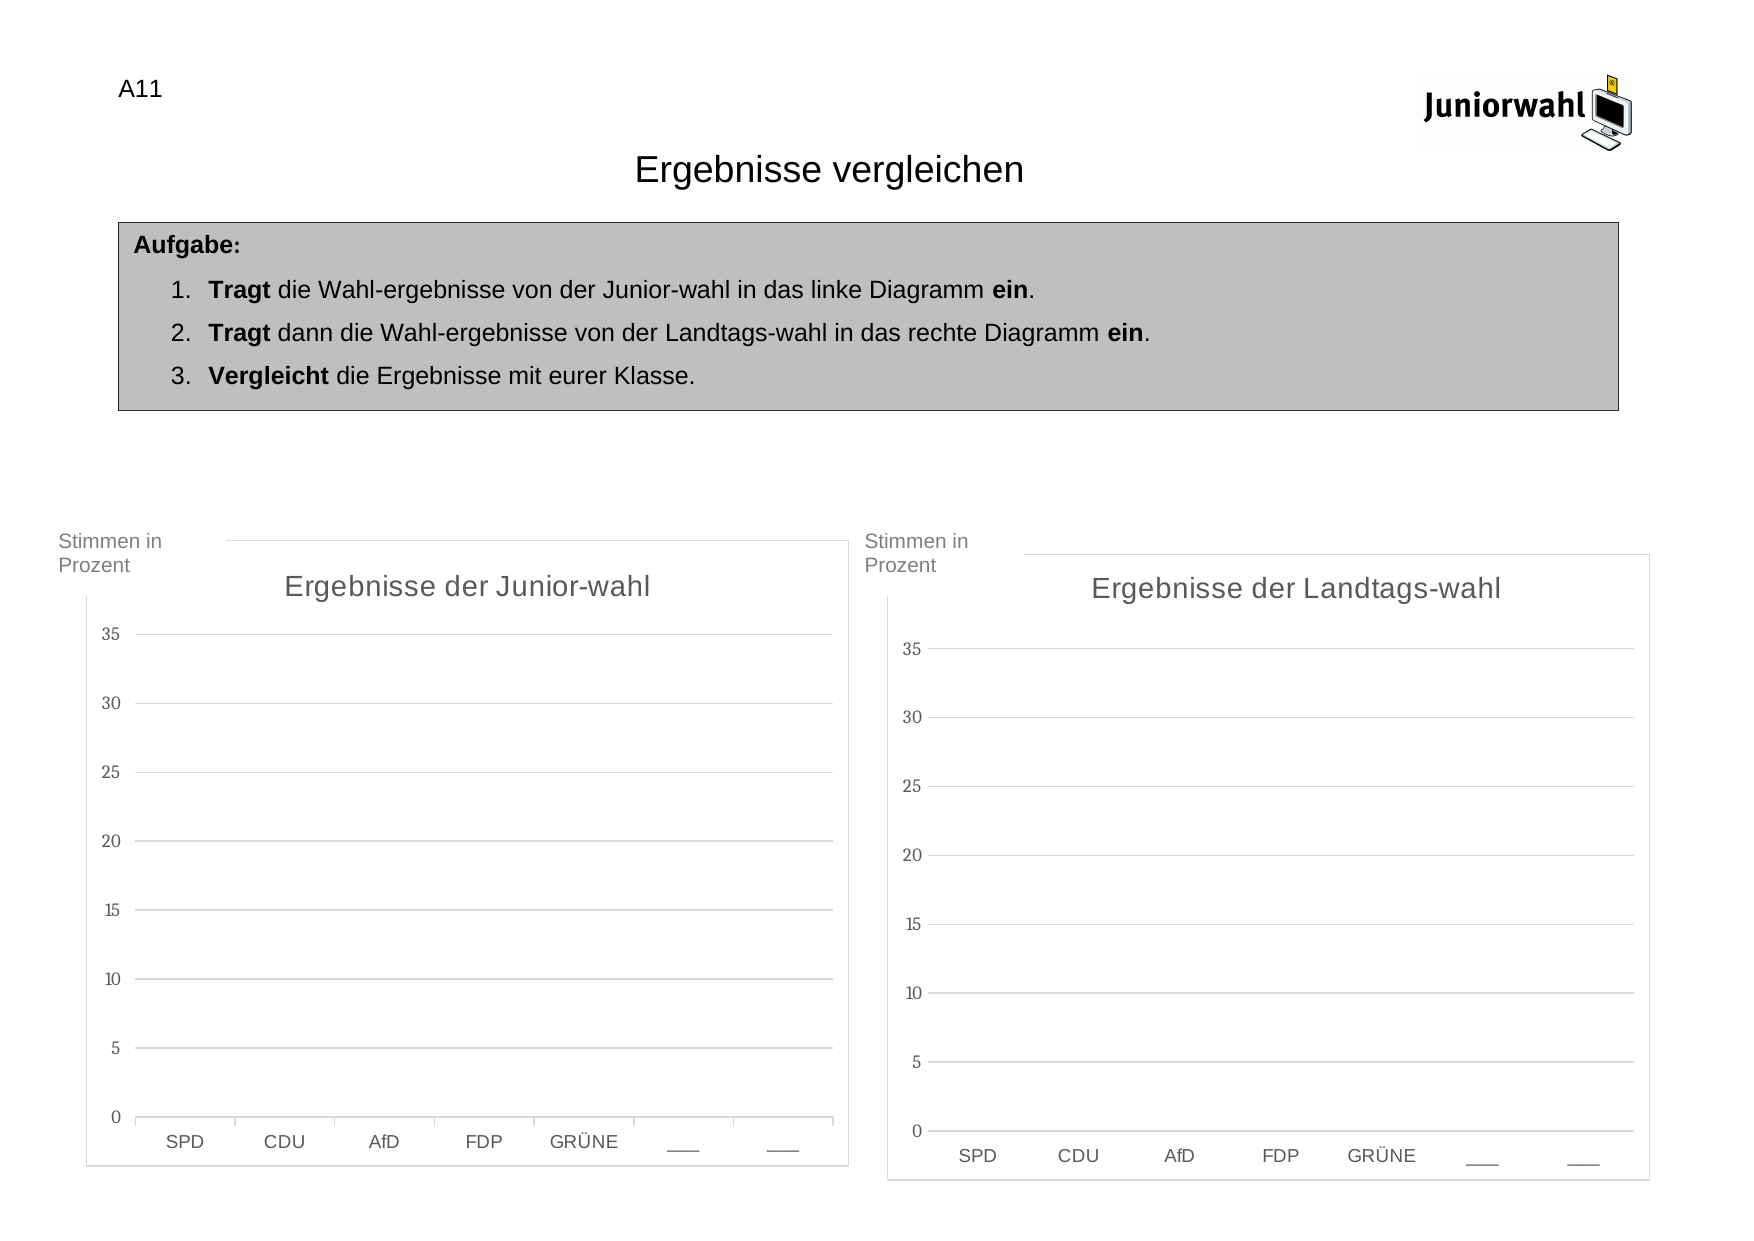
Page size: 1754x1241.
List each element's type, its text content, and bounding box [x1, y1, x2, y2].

text Ergebnisse vergleichen [561, 148, 1606, 191]
picture [1411, 72, 1637, 154]
